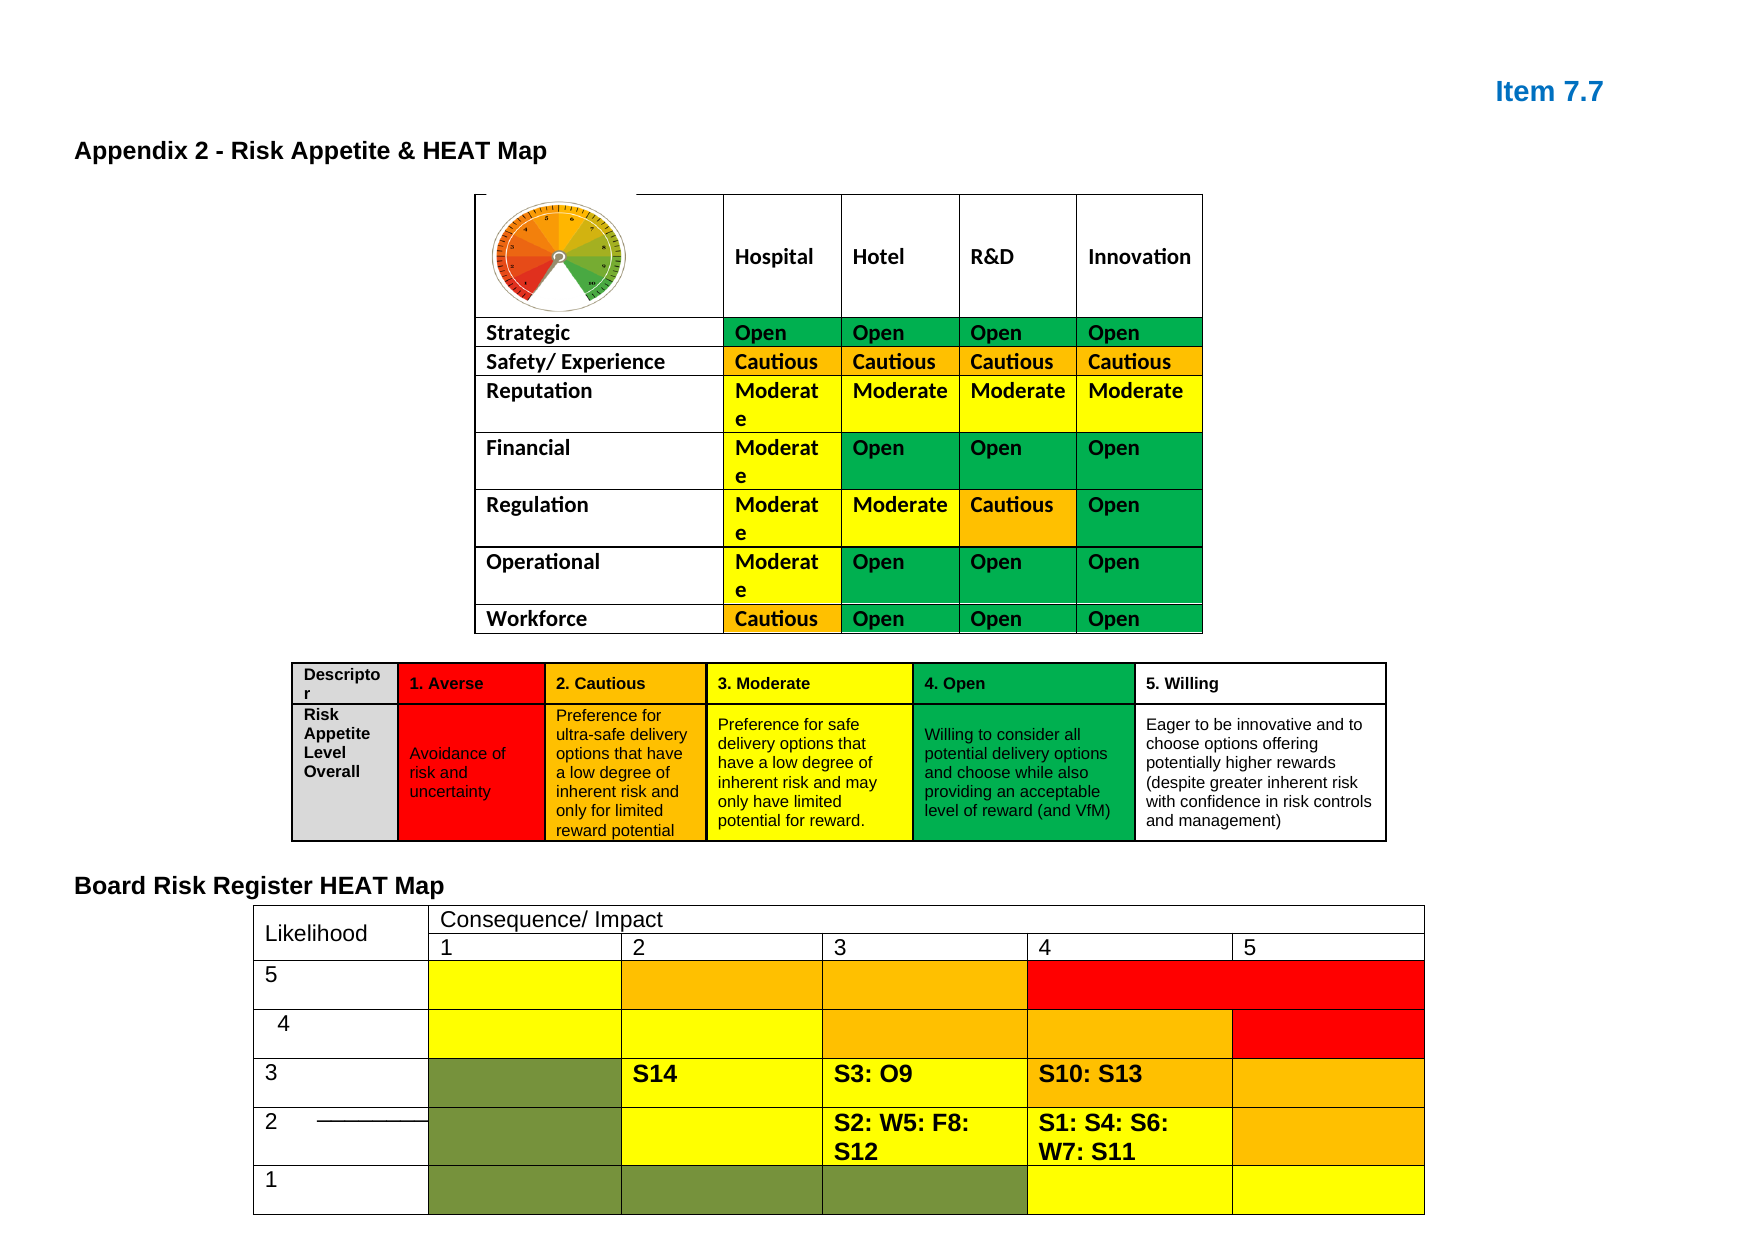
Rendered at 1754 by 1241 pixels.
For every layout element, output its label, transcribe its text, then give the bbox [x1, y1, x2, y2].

table_cell Regulation [476, 490, 723, 546]
table_cell [823, 961, 1027, 1009]
table_cell 4 [254, 1010, 428, 1058]
table_cell Avoidance of risk and uncertainty [399, 705, 544, 840]
table_cell Cautious [960, 490, 1076, 546]
table_header 5. Willing [1136, 664, 1385, 703]
table_cell [1233, 1166, 1424, 1214]
table_cell 2 [254, 1108, 428, 1165]
table_cell Open [1077, 318, 1202, 346]
table_cell Risk Appetite Level Overall [293, 705, 397, 840]
table_header Consequence/ Impact [429, 906, 1424, 933]
table_cell [823, 1166, 1027, 1214]
table_header [476, 195, 486, 317]
table_cell 4 [1028, 934, 1232, 960]
text Appendix 2 - Risk Appetite & HEAT Map [74, 136, 1604, 165]
table_cell Safety/ Experience [476, 347, 723, 375]
table_cell Financial [476, 433, 723, 489]
table_cell [622, 1010, 822, 1058]
table_cell 5 [1233, 934, 1424, 960]
table_cell S3: O9 [823, 1059, 1027, 1107]
table_cell Moderate [724, 433, 841, 489]
table_cell S14 [622, 1059, 822, 1107]
table_cell [622, 961, 822, 1009]
table_cell [1233, 1059, 1424, 1107]
table_cell Cautious [960, 347, 1076, 375]
table_cell [622, 1108, 822, 1165]
table_cell [1233, 1010, 1424, 1058]
table_cell Preference for safe delivery options that have a low degree of inherent risk and may only have limited potential for reward. [708, 705, 912, 840]
table_cell Open [1077, 490, 1202, 546]
table_cell 1 [254, 1166, 428, 1214]
table_cell Moderate [842, 376, 959, 432]
table_cell [1028, 961, 1232, 1009]
table_header 2. Cautious [546, 664, 705, 703]
table_cell Open [1077, 433, 1202, 489]
table_cell [622, 1166, 822, 1214]
table_cell Open [960, 548, 1076, 603]
table_header 1. Averse [399, 664, 544, 703]
table_cell Cautious [1077, 347, 1202, 375]
table_cell Open [1077, 605, 1202, 632]
table_cell [429, 1166, 621, 1214]
table_cell Preference for ultra-safe delivery options that have a low degree of inherent risk and only for limited reward potential [546, 705, 705, 840]
table_cell [429, 1010, 621, 1058]
table_cell Moderate [724, 490, 841, 546]
table_cell Open [842, 548, 959, 603]
table_cell Reputation [476, 376, 723, 432]
table_cell Open [1077, 548, 1202, 603]
table_header [637, 195, 723, 317]
table_cell Moderate [842, 490, 959, 546]
table_cell 5 [254, 961, 428, 1009]
table_cell [823, 1010, 1027, 1058]
table_cell [429, 1059, 621, 1107]
table_header 4. Open [914, 664, 1134, 703]
table_cell S10: S13 [1028, 1059, 1232, 1107]
table_cell [1028, 1010, 1232, 1058]
table_cell Open [960, 605, 1076, 632]
table_cell 2 [622, 934, 822, 960]
table_cell [429, 1108, 621, 1165]
table_cell Open [960, 318, 1076, 346]
table_header Hospital [724, 195, 841, 317]
table_cell 3 [254, 1059, 428, 1107]
table_cell [1028, 1166, 1232, 1214]
table_cell [1232, 961, 1424, 1009]
table_cell Operational [476, 548, 723, 603]
table_header Descriptor [293, 664, 397, 703]
table_cell Cautious [724, 347, 841, 375]
text Board Risk Register HEAT Map [74, 871, 1604, 900]
table_cell Open [842, 433, 959, 489]
picture [486, 194, 637, 317]
table_header 3. Moderate [708, 664, 912, 703]
table_cell Moderate [724, 376, 841, 432]
table_cell 3 [823, 934, 1027, 960]
table_cell Moderate [1077, 376, 1202, 432]
table_cell Open [724, 318, 841, 346]
table_cell Open [960, 433, 1076, 489]
table_cell Workforce [476, 605, 723, 632]
table_cell Open [842, 318, 959, 346]
table_header Likelihood [254, 906, 428, 960]
table_cell Cautious [724, 605, 841, 632]
table_cell Moderate [724, 548, 841, 603]
table_cell Cautious [842, 347, 959, 375]
table_cell Eager to be innovative and to choose options offering potentially higher rewards (despite greater inherent risk with confidence in risk controls and management) [1136, 705, 1385, 840]
table_cell Willing to consider all potential delivery options and choose while also providing an acceptable level of reward (and VfM) [914, 705, 1134, 840]
table_cell Strategic [476, 318, 723, 346]
table_cell S2: W5: F8: S12 [823, 1108, 1027, 1165]
table_cell [429, 961, 621, 1009]
table_cell Open [842, 605, 959, 632]
table_header Hotel [842, 195, 959, 317]
table_header Innovation [1077, 195, 1202, 317]
table_header R&D [960, 195, 1076, 317]
table_cell S1: S4: S6: W7: S11 [1028, 1108, 1232, 1165]
table_cell Moderate [960, 376, 1076, 432]
table_cell [1233, 1108, 1424, 1165]
table_cell 1 [429, 934, 621, 960]
